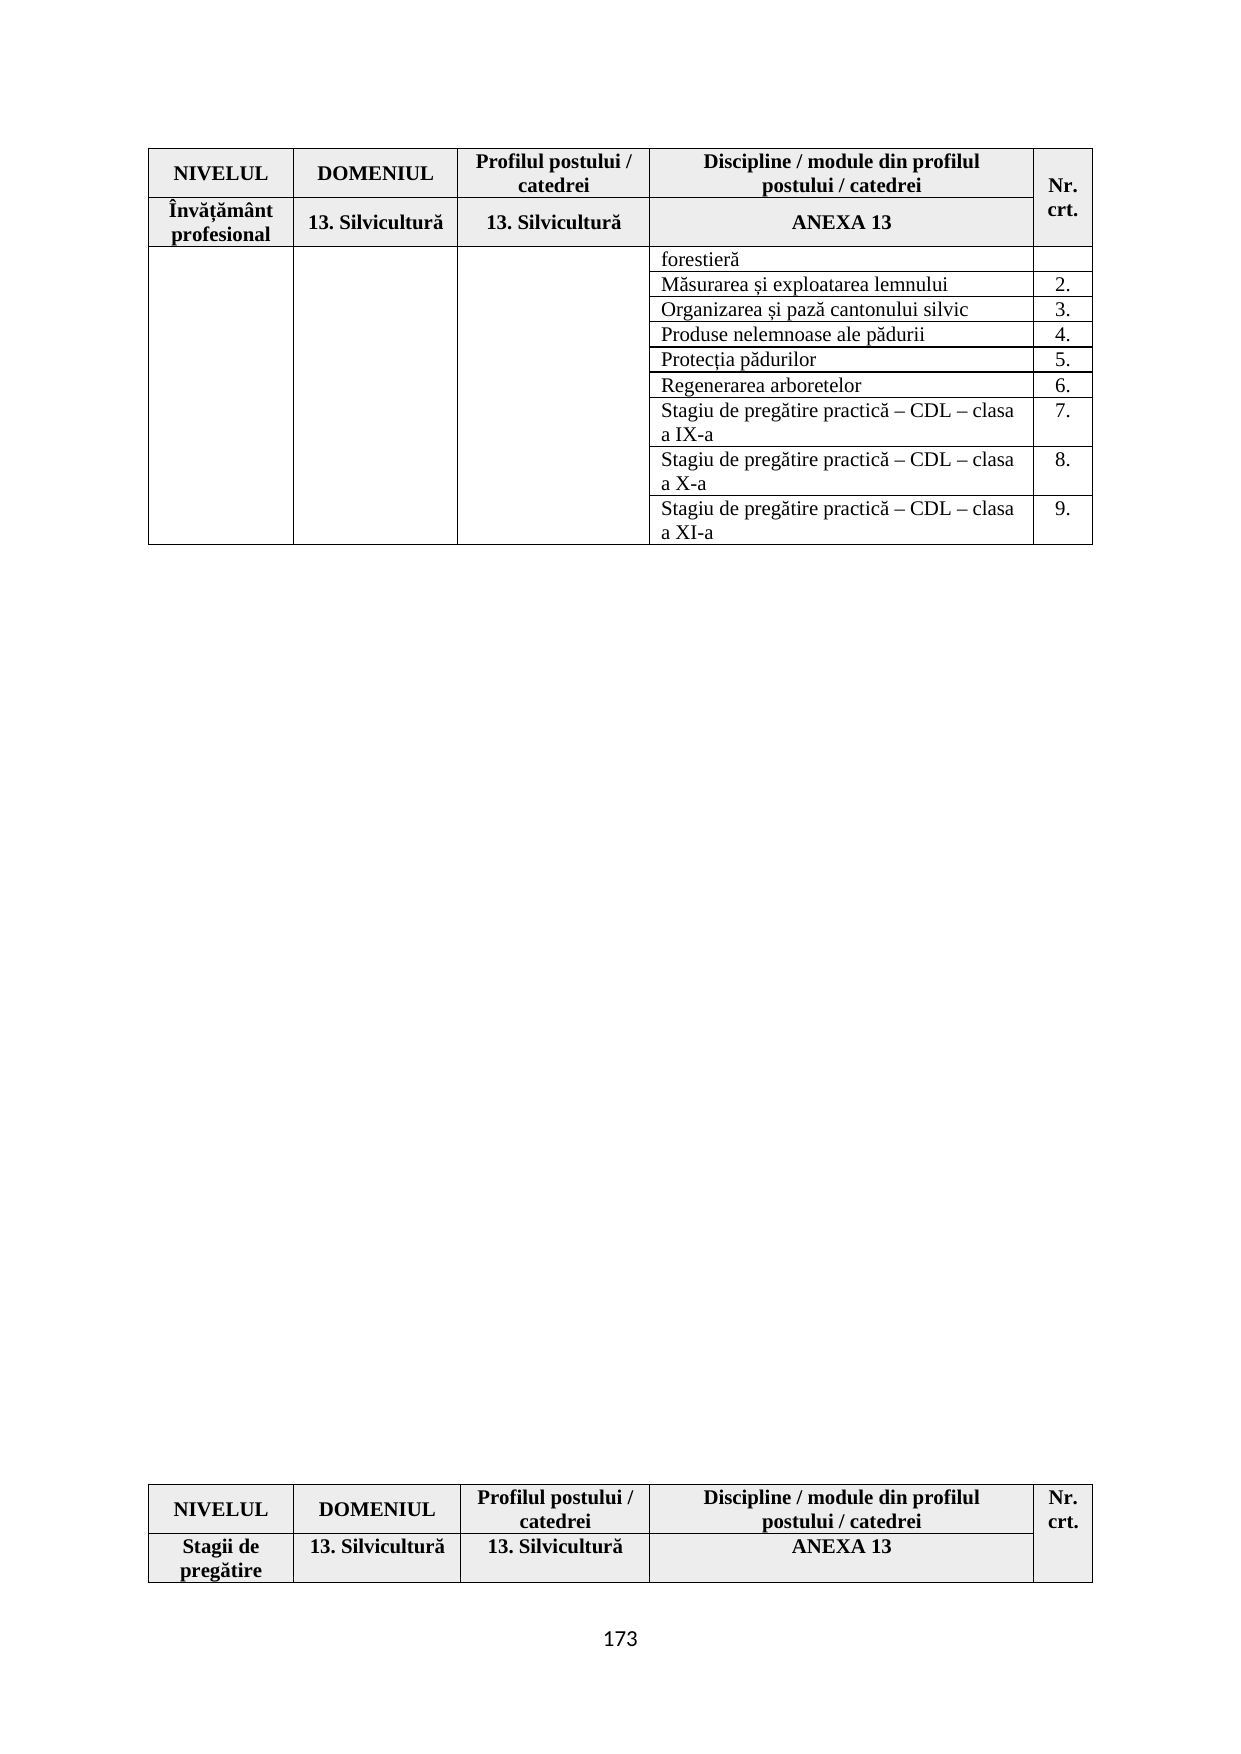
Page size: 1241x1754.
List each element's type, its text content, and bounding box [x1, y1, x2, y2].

table_header DOMENIUL [294, 149, 457, 197]
table_header Nr. crt. [1034, 1485, 1092, 1582]
table_cell 7. [1034, 398, 1092, 446]
table_cell Învățământ profesional [149, 198, 293, 246]
table_header Nr. crt. [1034, 149, 1092, 246]
table_cell 6. [1034, 373, 1092, 397]
table_cell 13. Silvicultură [461, 1534, 649, 1582]
table_header Discipline / module din profilul postului / catedrei [650, 1485, 1033, 1533]
table_header Profilul postului / catedrei [458, 149, 649, 197]
table_cell 3. [1034, 297, 1092, 321]
table_cell Produse nelemnoase ale pădurii [650, 322, 1033, 346]
table_cell 5. [1034, 348, 1092, 371]
table_cell 8. [1034, 447, 1092, 495]
table_cell 1. [1034, 247, 1092, 271]
table_cell ANEXA 13 [650, 198, 1033, 246]
table_header NIVELUL [149, 149, 293, 197]
table_cell 13. Silvicultură [458, 198, 649, 246]
table_cell 2. [1034, 272, 1092, 296]
table_cell [149, 247, 293, 544]
table_cell Stagiu de pregătire practică – CDL – clasa a X-a [650, 447, 1033, 495]
table_cell Stagiu de pregătire practică – CDL – clasa a XI-a [650, 496, 1033, 544]
table_cell ANEXA 13 [650, 1534, 1033, 1582]
table_cell 13. Silvicultură [294, 1534, 460, 1582]
table_cell Stagiu de pregătire practică – CDL – clasa a IX-a [650, 398, 1033, 446]
table_cell Protecția pădurilor [650, 348, 1033, 371]
table_cell Regenerarea arboretelor [650, 373, 1033, 397]
table_cell 13. Silvicultură [294, 198, 457, 246]
table_cell Organizarea și pază cantonului silvic [650, 297, 1033, 321]
table_header DOMENIUL [294, 1485, 460, 1533]
table_cell 4. [1034, 322, 1092, 346]
table_cell [294, 247, 457, 544]
table_cell [458, 247, 649, 544]
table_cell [149, 1534, 293, 1582]
table_header NIVELUL [149, 1485, 293, 1533]
table_cell Dendrologie, pedologie și climatologie forestieră [650, 247, 1033, 271]
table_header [650, 149, 1033, 197]
table_header Profilul postului / catedrei [461, 1485, 649, 1533]
table_cell Măsurarea și exploatarea lemnului [650, 272, 1033, 296]
table_cell 9. [1034, 496, 1092, 544]
